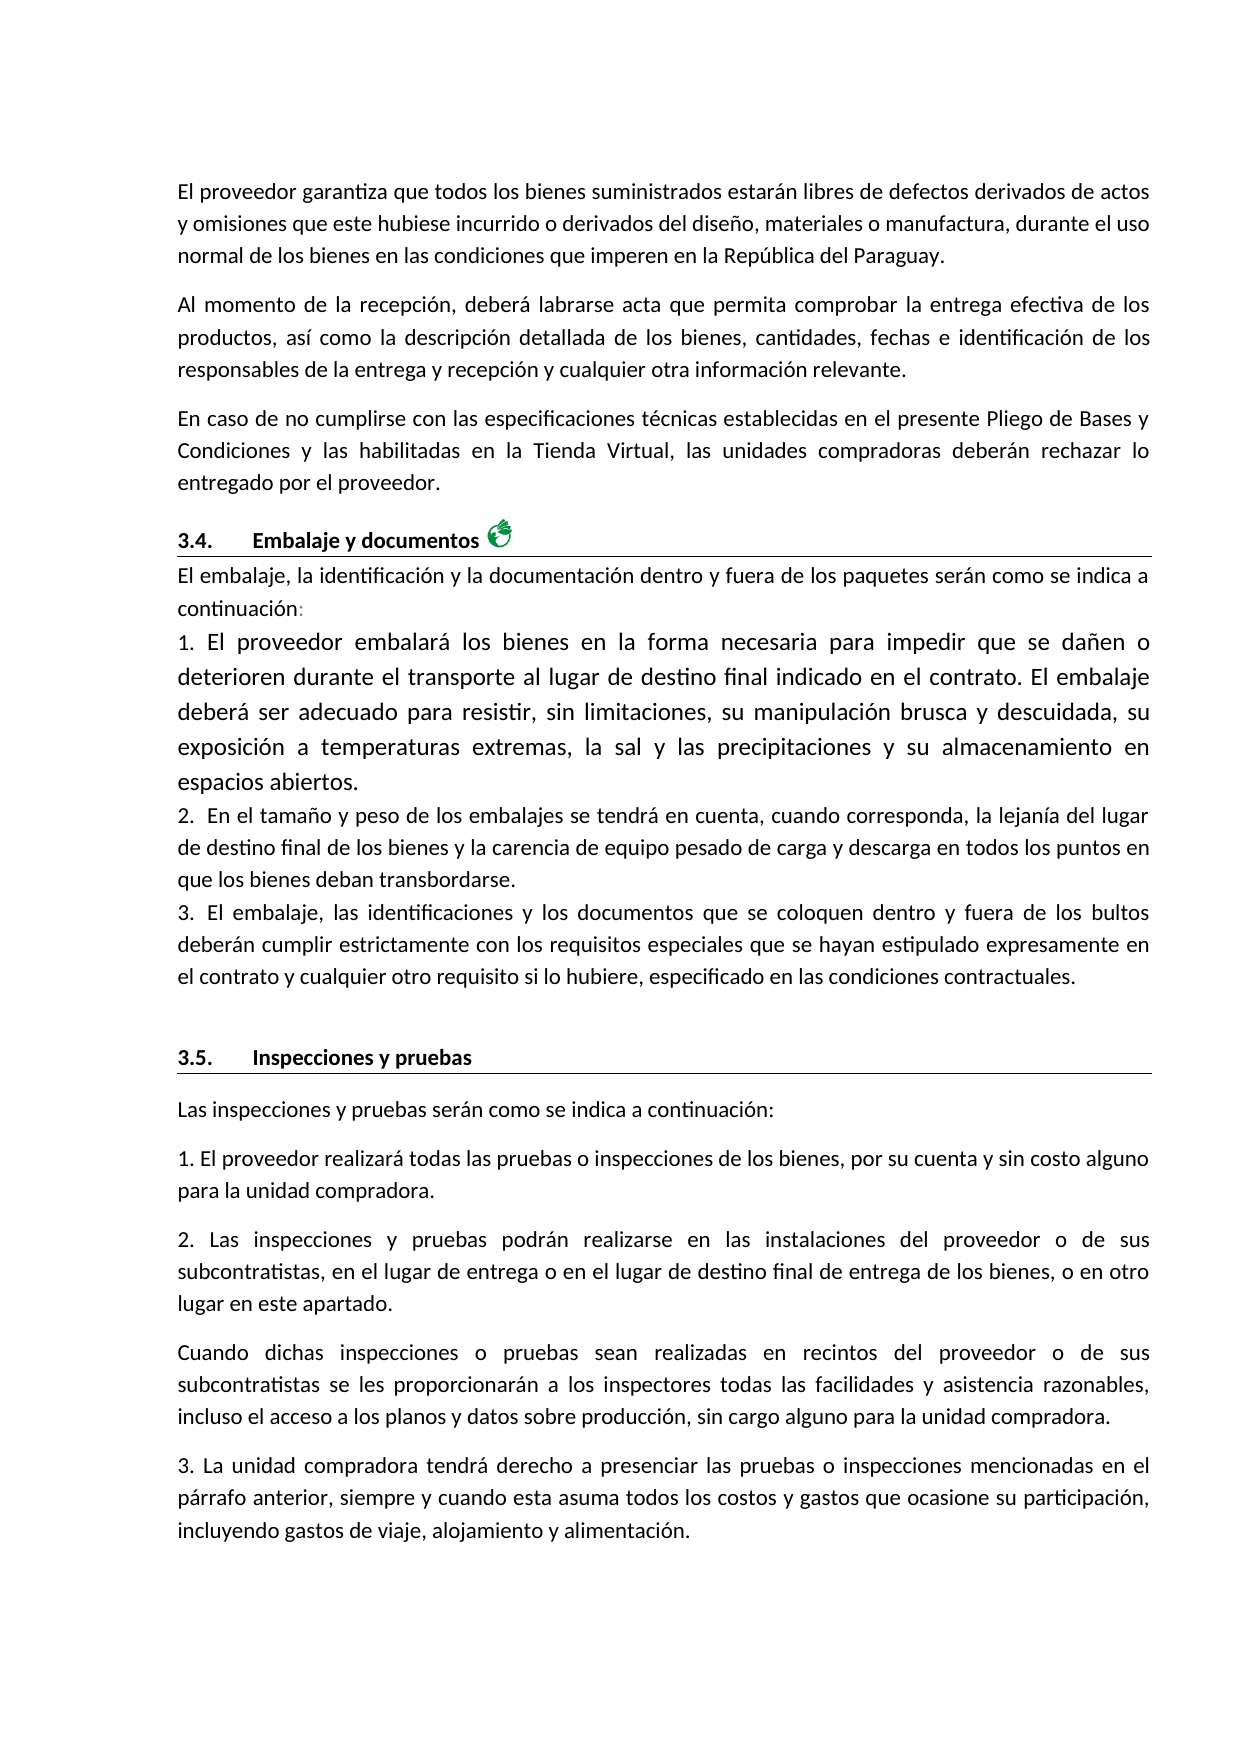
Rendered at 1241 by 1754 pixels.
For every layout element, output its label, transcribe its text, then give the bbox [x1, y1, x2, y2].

subtitle Embalaje y documentos [177, 517, 1152, 556]
list Inspecciones y pruebas [177, 1043, 1152, 1073]
text En caso de no cumplirse con las especificaciones técnicas establecidas en el presente Pliego de Bases y Condiciones y las habilitadas en la Tienda Virtual, las unidades compradoras deberán rechazar lo entregado por el proveedor. [177, 404, 1152, 496]
text El proveedor garantiza que todos los bienes suministrados estarán libres de defectos derivados de actos y omisiones que este hubiese incurrido o derivados del diseño, materiales o manufactura, durante el uso normal de los bienes en las condiciones que imperen en la República del Paraguay. [177, 177, 1152, 270]
text Al momento de la recepción, deberá labrarse acta que permita comprobar la entrega efectiva de los productos, así como la descripción detallada de los bienes, cantidades, fechas e identificación de los responsables de la entrega y recepción y cualquier otra información relevante. [177, 291, 1152, 383]
picture [484, 517, 515, 549]
